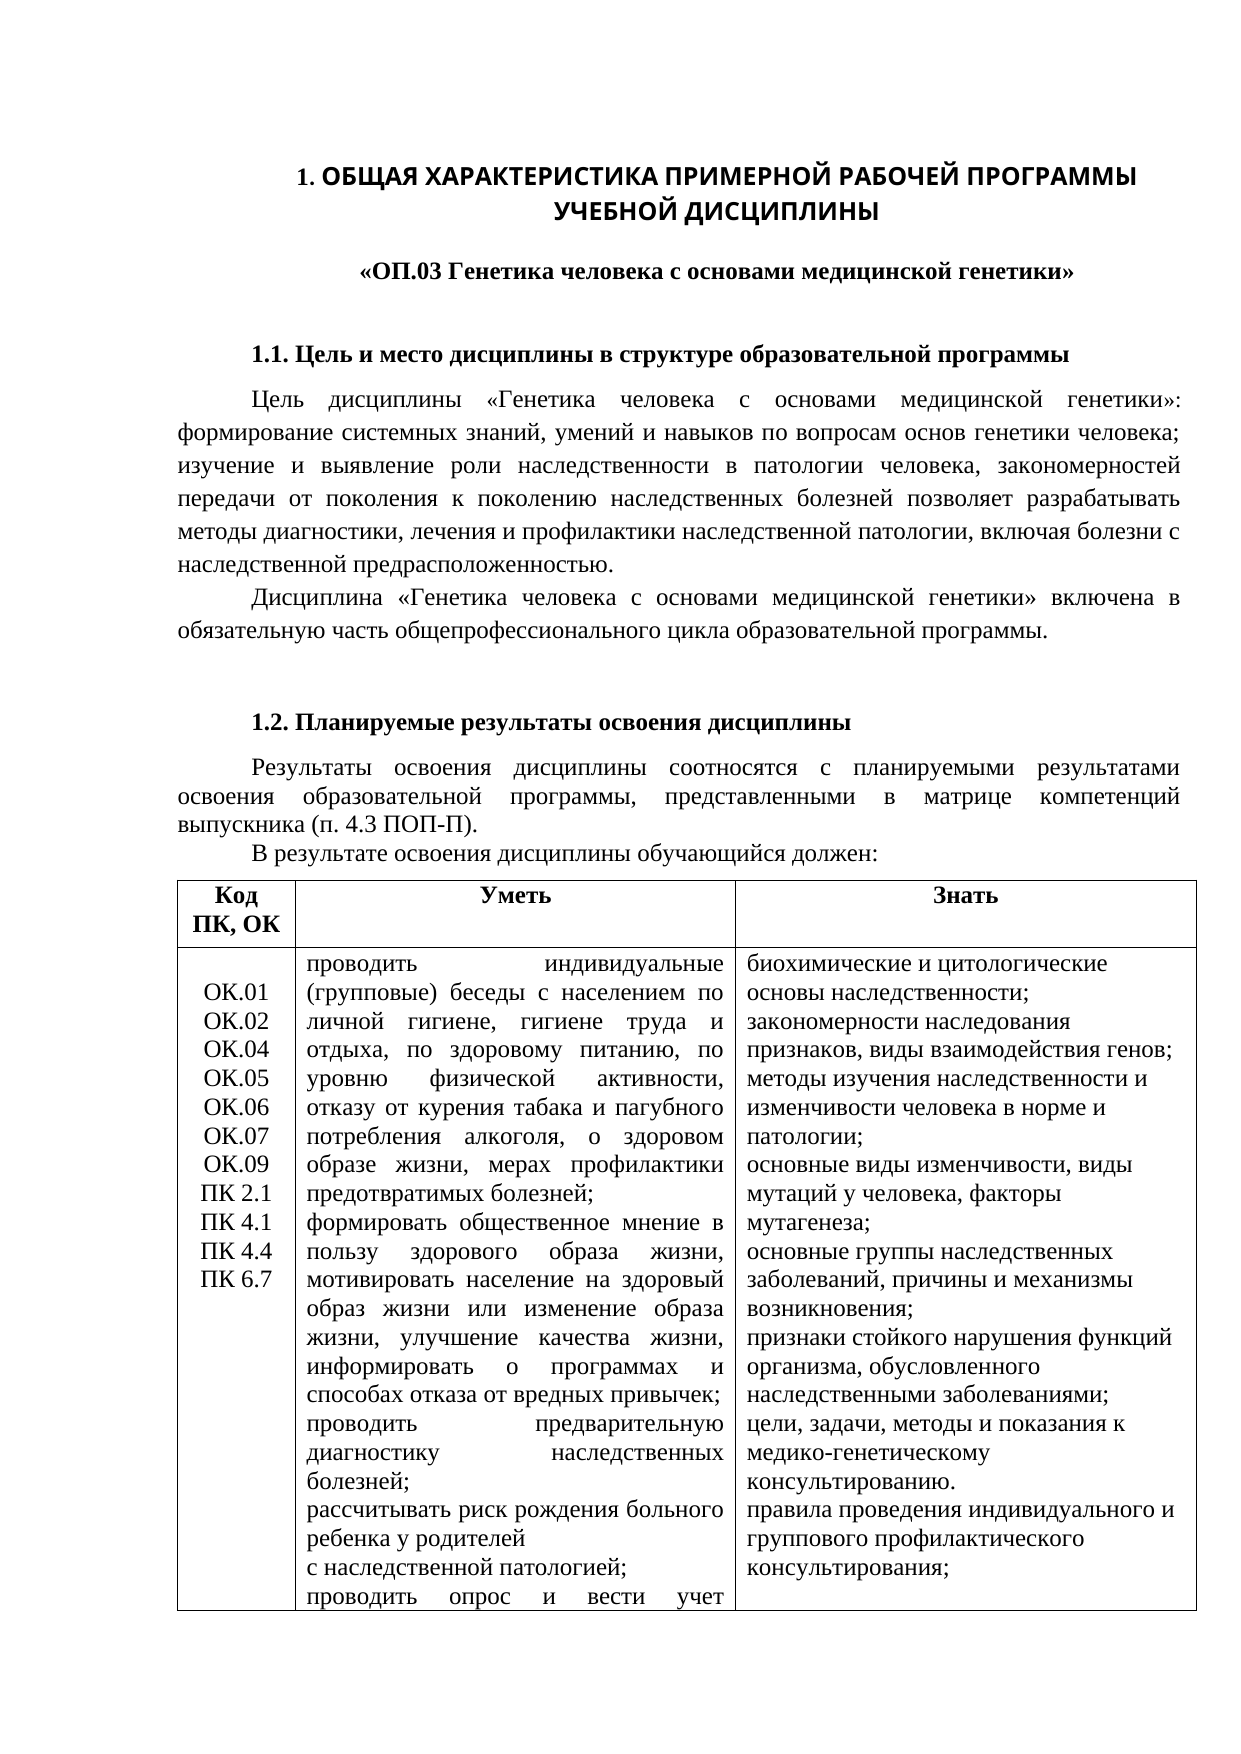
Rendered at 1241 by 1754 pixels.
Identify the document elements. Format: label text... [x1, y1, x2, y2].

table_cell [296, 948, 735, 1609]
table_header Знать [736, 881, 1196, 947]
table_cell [178, 948, 295, 1609]
table_header Уметь [296, 881, 735, 947]
text 1. Общая характеристика ПРИМЕРНОЙ РАБОЧЕЙ ПРОГРАММЫ УЧЕБНОЙ ДИСЦИПЛИНЫ [252, 159, 1181, 227]
list «ОП.03 Генетика человека с основами медицинской генетики» [252, 256, 1181, 285]
text Цель дисциплины «Генетика человека с основами медицинской генетики»: формирование системных знаний, умений и навыков по вопросам основ генетики человека; изучение и выявление роли наследственности в патологии человека, закономерностей передачи от поколения к поколению наследственных болезней позволяет разрабатывать методы диагностики, лечения и профилактики наследственной патологии, включая болезни с наследственной предрасположенностью. [177, 384, 1181, 578]
text 1.2. Планируемые результаты освоения дисциплины [177, 707, 1181, 735]
text В результате освоения дисциплины обучающийся должен: [177, 838, 1181, 867]
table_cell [736, 948, 1196, 1609]
text Дисциплина «Генетика человека с основами медицинской генетики» включена в обязательную часть общепрофессионального цикла образовательной программы. [177, 582, 1181, 644]
text 1.1. Цель и место дисциплины в структуре образовательной программы [177, 339, 1181, 368]
text Результаты освоения дисциплины соотносятся с планируемыми результатами освоения образовательной программы, представленными в матрице компетенций выпускника (п. 4.3 ПОП-П). [177, 752, 1181, 838]
table_header Код ПК, ОК [178, 881, 295, 947]
